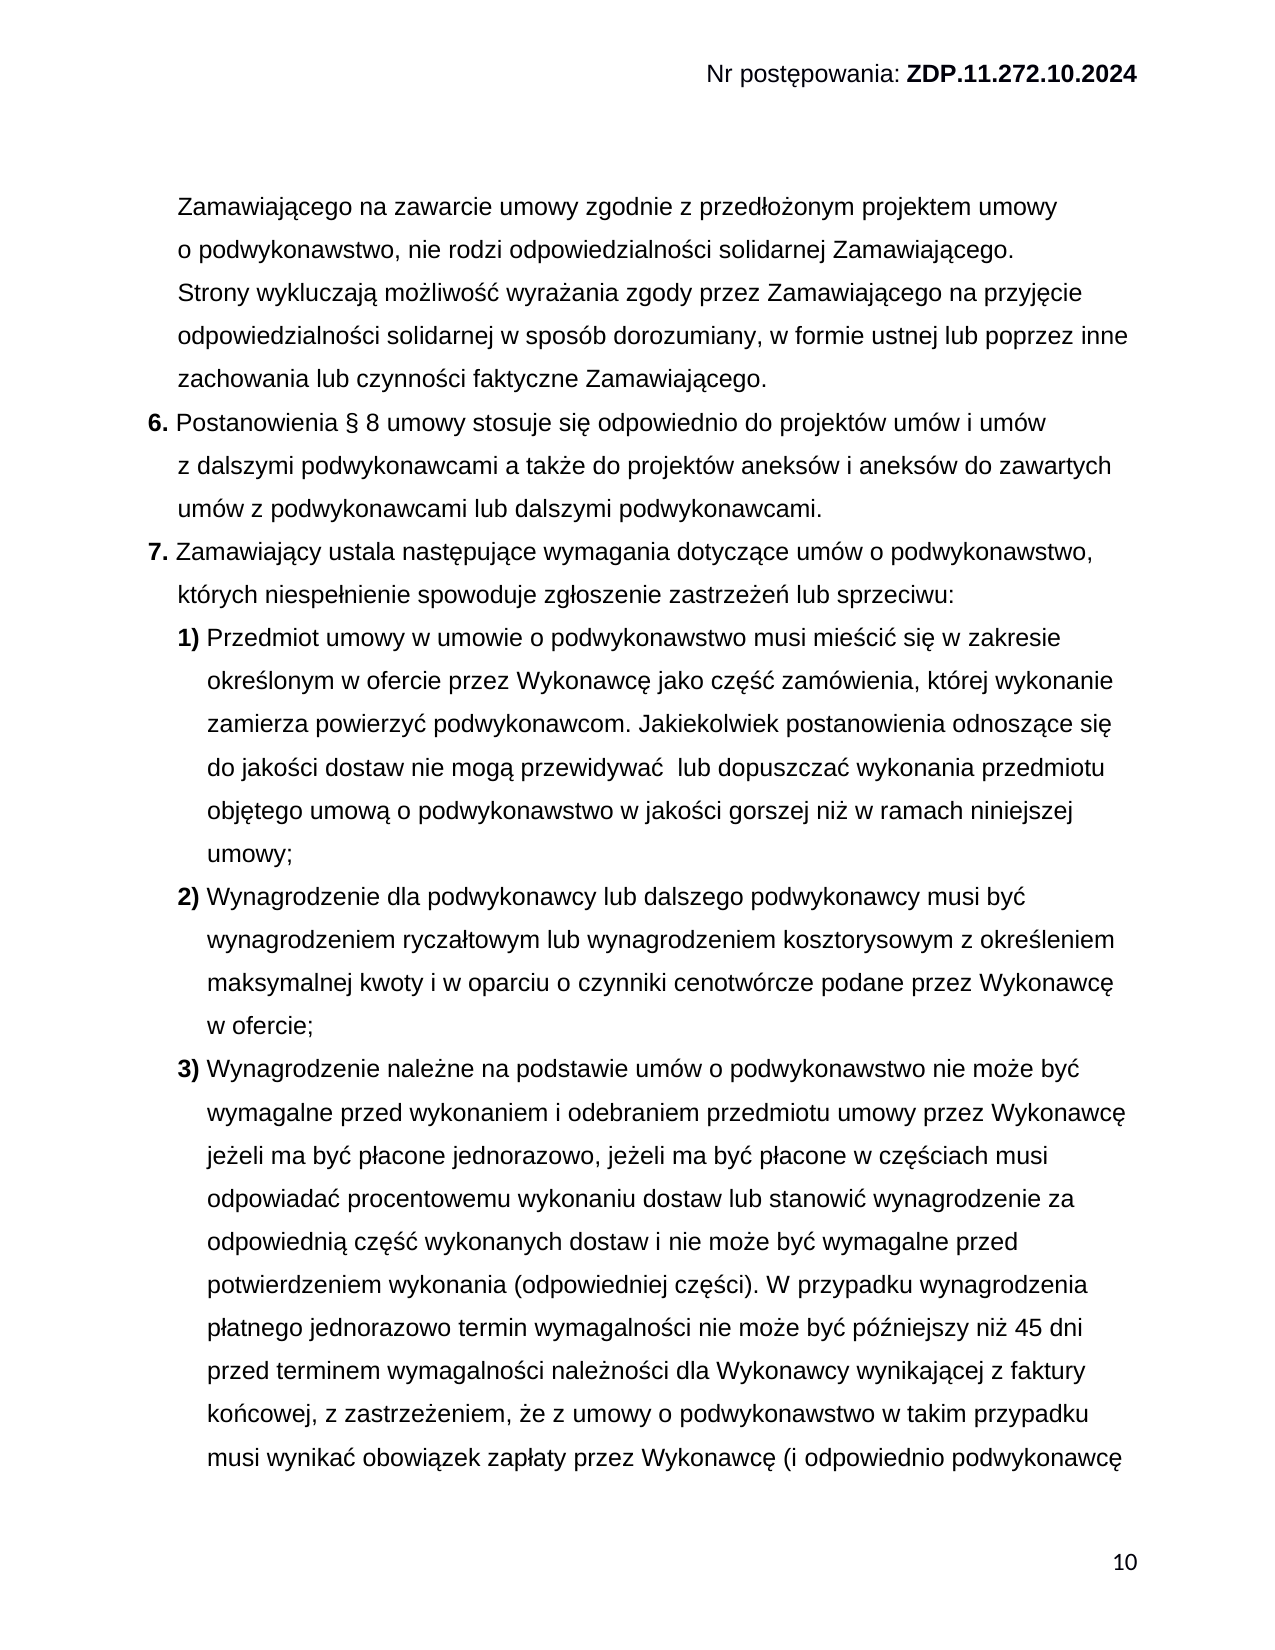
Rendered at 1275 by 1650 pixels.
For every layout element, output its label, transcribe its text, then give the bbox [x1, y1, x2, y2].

list Postanowienia § 8 umowy stosuje się odpowiednio do projektów umów i umów z dalszymi podwykonawcami a także do projektów aneksów i aneksów do zawartych umów z podwykonawcami lub dalszymi podwykonawcami. [148, 408, 1137, 523]
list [148, 192, 1137, 264]
list Wynagrodzenie dla podwykonawcy lub dalszego podwykonawcy musi być wynagrodzeniem ryczałtowym lub wynagrodzeniem kosztorysowym z określeniem maksymalnej kwoty i w oparciu o czynniki cenotwórcze podane przez Wykonawcę w ofercie; [177, 882, 1137, 1040]
text Strony wykluczają możliwość wyrażania zgody przez Zamawiającego na przyjęcie odpowiedzialności solidarnej w sposób dorozumiany, w formie ustnej lub poprzez inne zachowania lub czynności faktyczne Zamawiającego. [177, 278, 1137, 393]
list Zamawiający ustala następujące wymagania dotyczące umów o podwykonawstwo, których niespełnienie spowoduje zgłoszenie zastrzeżeń lub sprzeciwu: [148, 537, 1137, 609]
list Przedmiot umowy w umowie o podwykonawstwo musi mieścić się w zakresie określonym w ofercie przez Wykonawcę jako część zamówienia, której wykonanie zamierza powierzyć podwykonawcom. Jakiekolwiek postanowienia odnoszące się do jakości dostaw nie mogą przewidywać lub dopuszczać wykonania przedmiotu objętego umową o podwykonawstwo w jakości gorszej niż w ramach niniejszej umowy; [177, 623, 1137, 868]
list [177, 1054, 1137, 1471]
